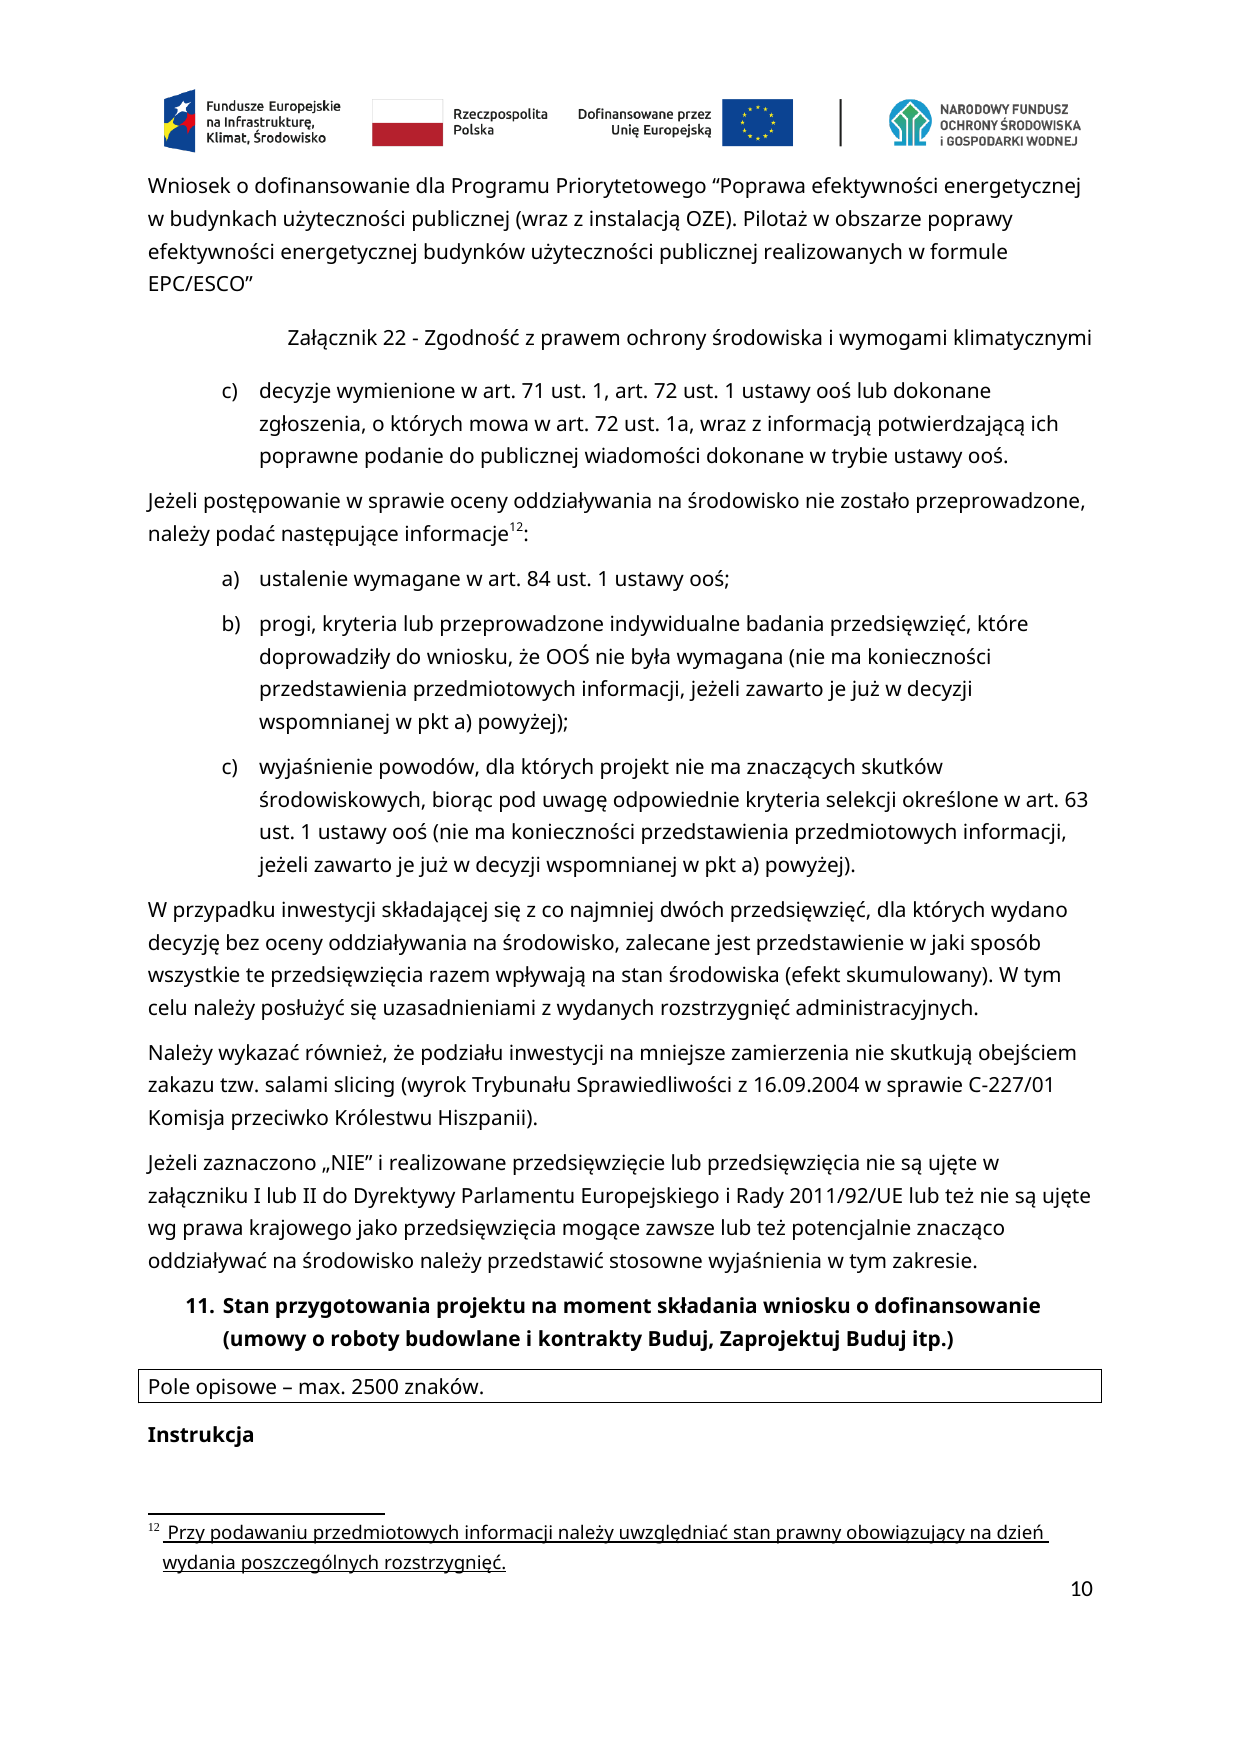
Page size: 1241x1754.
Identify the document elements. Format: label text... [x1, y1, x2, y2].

text Jeżeli zaznaczono „NIE” i realizowane przedsięwzięcie lub przedsięwzięcia nie są ujęte w załączniku I lub II do Dyrektywy Parlamentu Europejskiego i Rady 2011/92/UE lub też nie są ujęte wg prawa krajowego jako przedsięwzięcia mogące zawsze lub też potencjalnie znacząco oddziaływać na środowisko należy przedstawić stosowne wyjaśnienia w tym zakresie. [148, 1148, 1093, 1274]
list decyzje wymienione w art. 71 ust. 1, art. 72 ust. 1 ustawy ooś lub dokonane zgłoszenia, o których mowa w art. 72 ust. 1a, wraz z informacją potwierdzającą ich poprawne podanie do publicznej wiadomości dokonane w trybie ustawy ooś. [221, 376, 1093, 470]
list Stan przygotowania projektu na moment składania wniosku o dofinansowanie (umowy o roboty budowlane i kontrakty Buduj, Zaprojektuj Buduj itp.) [185, 1291, 1093, 1352]
text Jeżeli postępowanie w sprawie oceny oddziaływania na środowisko nie zostało przeprowadzone, należy podać następujące informacje: [148, 486, 1093, 547]
list wyjaśnienie powodów, dla których projekt nie ma znaczących skutków środowiskowych, biorąc pod uwagę odpowiednie kryteria selekcji określone w art. 63 ust. 1 ustawy ooś (nie ma konieczności przedstawienia przedmiotowych informacji, jeżeli zawarto je już w decyzji wspomnianej w pkt a) powyżej). [221, 752, 1093, 878]
text Należy wykazać również, że podziału inwestycji na mniejsze zamierzenia nie skutkują obejściem zakazu tzw. salami slicing (wyrok Trybunału Sprawiedliwości z 16.09.2004 w sprawie C-227/01 Komisja przeciwko Królestwu Hiszpanii). [148, 1038, 1093, 1132]
text Pole opisowe – max. 2500 znaków. [139, 1370, 1101, 1402]
picture [147, 73, 1093, 168]
text Instrukcja [148, 1420, 1093, 1449]
list ustalenie wymagane w art. 84 ust. 1 ustawy ooś; [221, 564, 1093, 592]
text W przypadku inwestycji składającej się z co najmniej dwóch przedsięwzięć, dla których wydano decyzję bez oceny oddziaływania na środowisko, zalecane jest przedstawienie w jaki sposób wszystkie te przedsięwzięcia razem wpływają na stan środowiska (efekt skumulowany). W tym celu należy posłużyć się uzasadnieniami z wydanych rozstrzygnięć administracyjnych. [148, 895, 1093, 1021]
list progi, kryteria lub przeprowadzone indywidualne badania przedsięwzięć, które doprowadziły do wniosku, że OOŚ nie była wymagana (nie ma konieczności przedstawienia przedmiotowych informacji, jeżeli zawarto je już w decyzji wspomnianej w pkt a) powyżej); [221, 609, 1093, 735]
